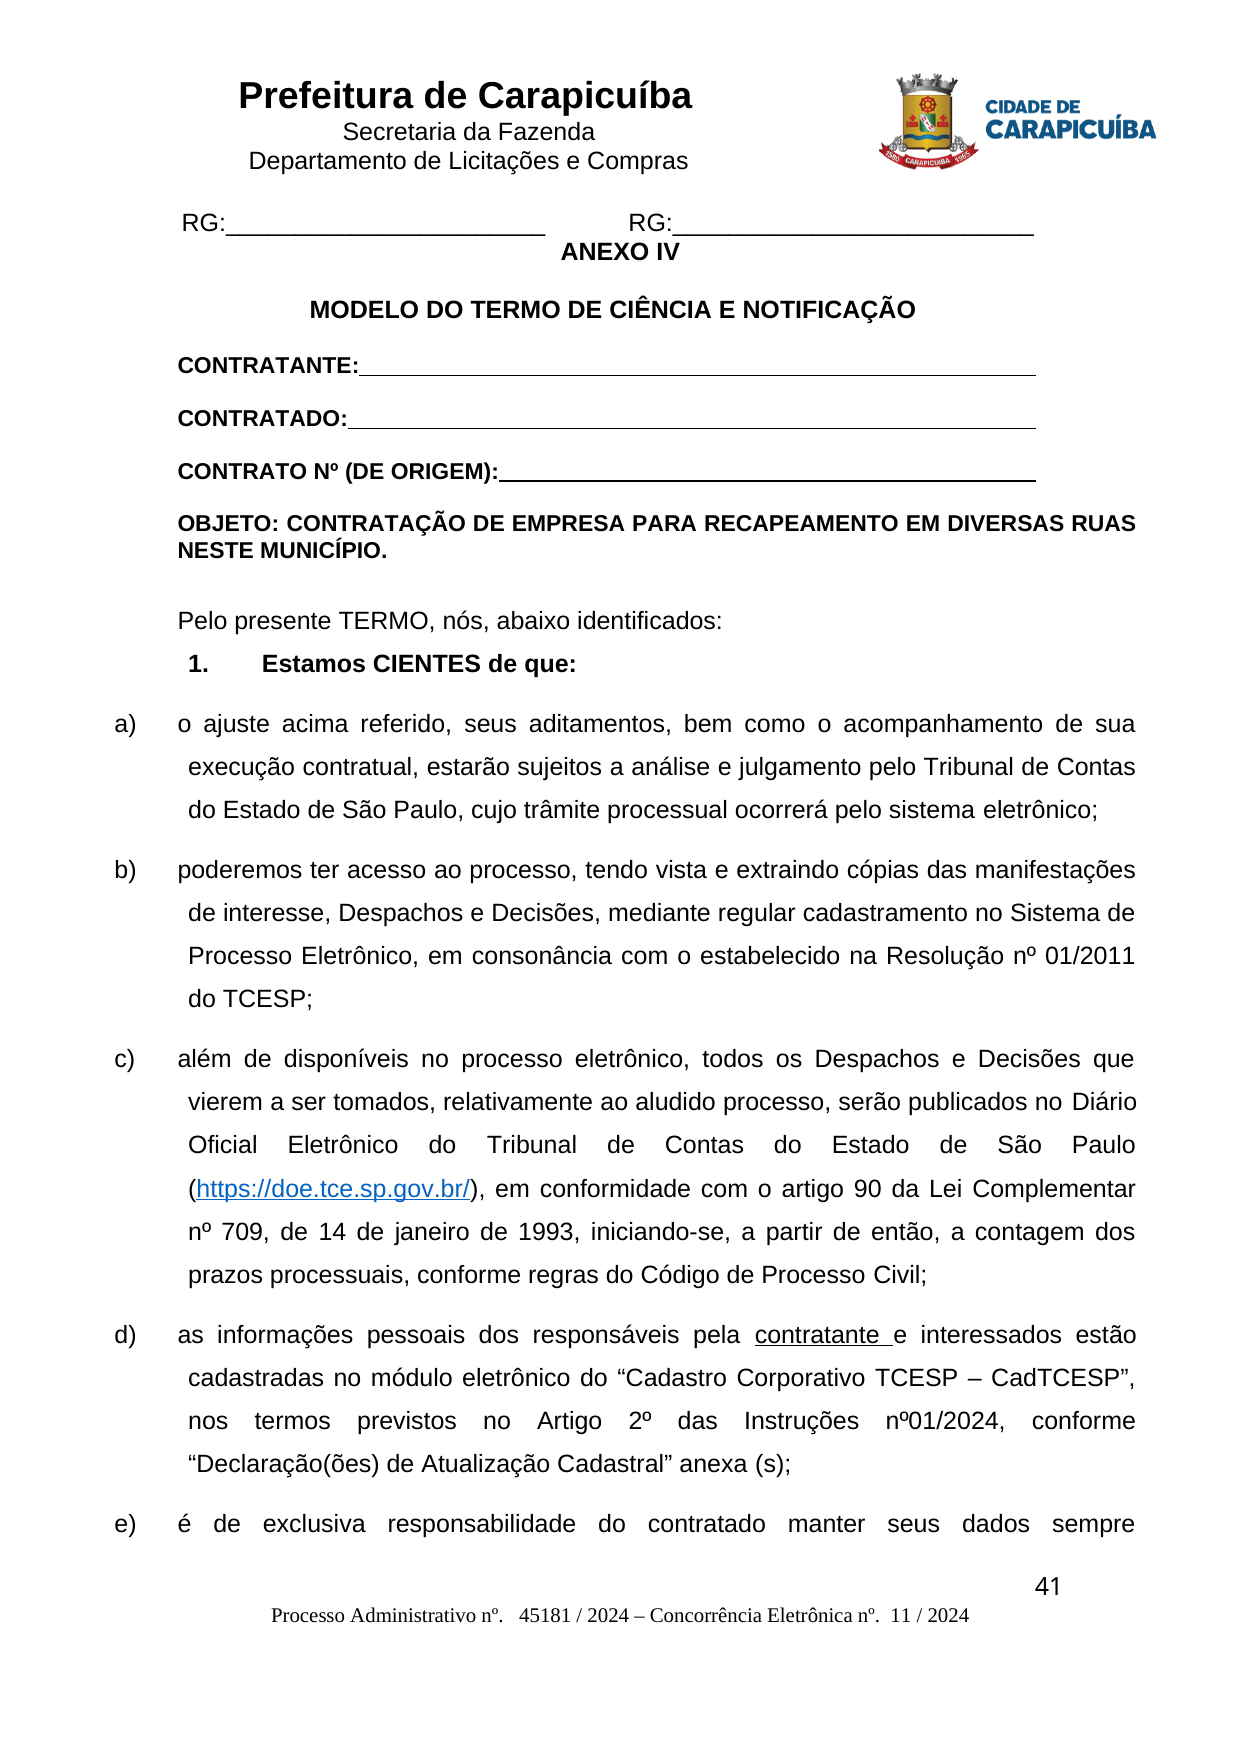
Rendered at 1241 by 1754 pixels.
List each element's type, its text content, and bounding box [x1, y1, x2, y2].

list Estamos CIENTES de que: [188, 649, 1137, 678]
text MODELO DO TERMO DE CIÊNCIA E NOTIFICAÇÃO [177, 295, 1048, 323]
list o ajuste acima referido, seus aditamentos, bem como o acompanhamento de sua execução contratual, estarão sujeitos a análise e julgamento pelo Tribunal de Contas do Estado de São Paulo, cujo trâmite processual ocorrerá pelo sistema eletrônico; [114, 709, 1137, 824]
text CONTRATO Nº (DE ORIGEM): [177, 458, 1137, 484]
text OBJETO: CONTRATAÇÃO DE EMPRESA PARA RECAPEAMENTO EM DIVERSAS RUAS NESTE MUNICÍPIO. [177, 510, 1137, 563]
list além de disponíveis no processo eletrônico, todos os Despachos e Decisões que vierem a ser tomados, relativamente ao aludido processo, serão publicados no Diário Oficial Eletrônico do Tribunal de Contas do Estado de São Paulo (https://doe.tce.sp.gov.br/), em conformidade com o artigo 90 da Lei Complementar nº 709, de 14 de janeiro de 1993, iniciando-se, a partir de então, a contagem dos prazos processuais, conforme regras do Código de Processo Civil; [114, 1044, 1137, 1289]
list é de exclusiva responsabilidade do contratado manter seus dados sempre atualizados. [114, 1509, 1137, 1538]
text ANEXO IV [177, 237, 1063, 266]
text Pelo presente TERMO, nós, abaixo identificados: [177, 606, 1137, 635]
list poderemos ter acesso ao processo, tendo vista e extraindo cópias das manifestações de interesse, Despachos e Decisões, mediante regular cadastramento no Sistema de Processo Eletrônico, em consonância com o estabelecido na Resolução nº 01/2011 do TCESP; [114, 855, 1137, 1013]
list as informações pessoais dos responsáveis pela contratante e interessados estão cadastradas no módulo eletrônico do “Cadastro Corporativo TCESP – CadTCESP”, nos termos previstos no Artigo 2º das Instruções nº01/2024, conforme “Declaração(ões) de Atualização Cadastral” anexa (s); [114, 1320, 1137, 1478]
text CONTRATADO: [177, 405, 1137, 431]
text CONTRATANTE: [177, 352, 1137, 378]
text RG:_______________________ RG:__________________________ [177, 208, 1039, 237]
picture [877, 65, 1159, 172]
